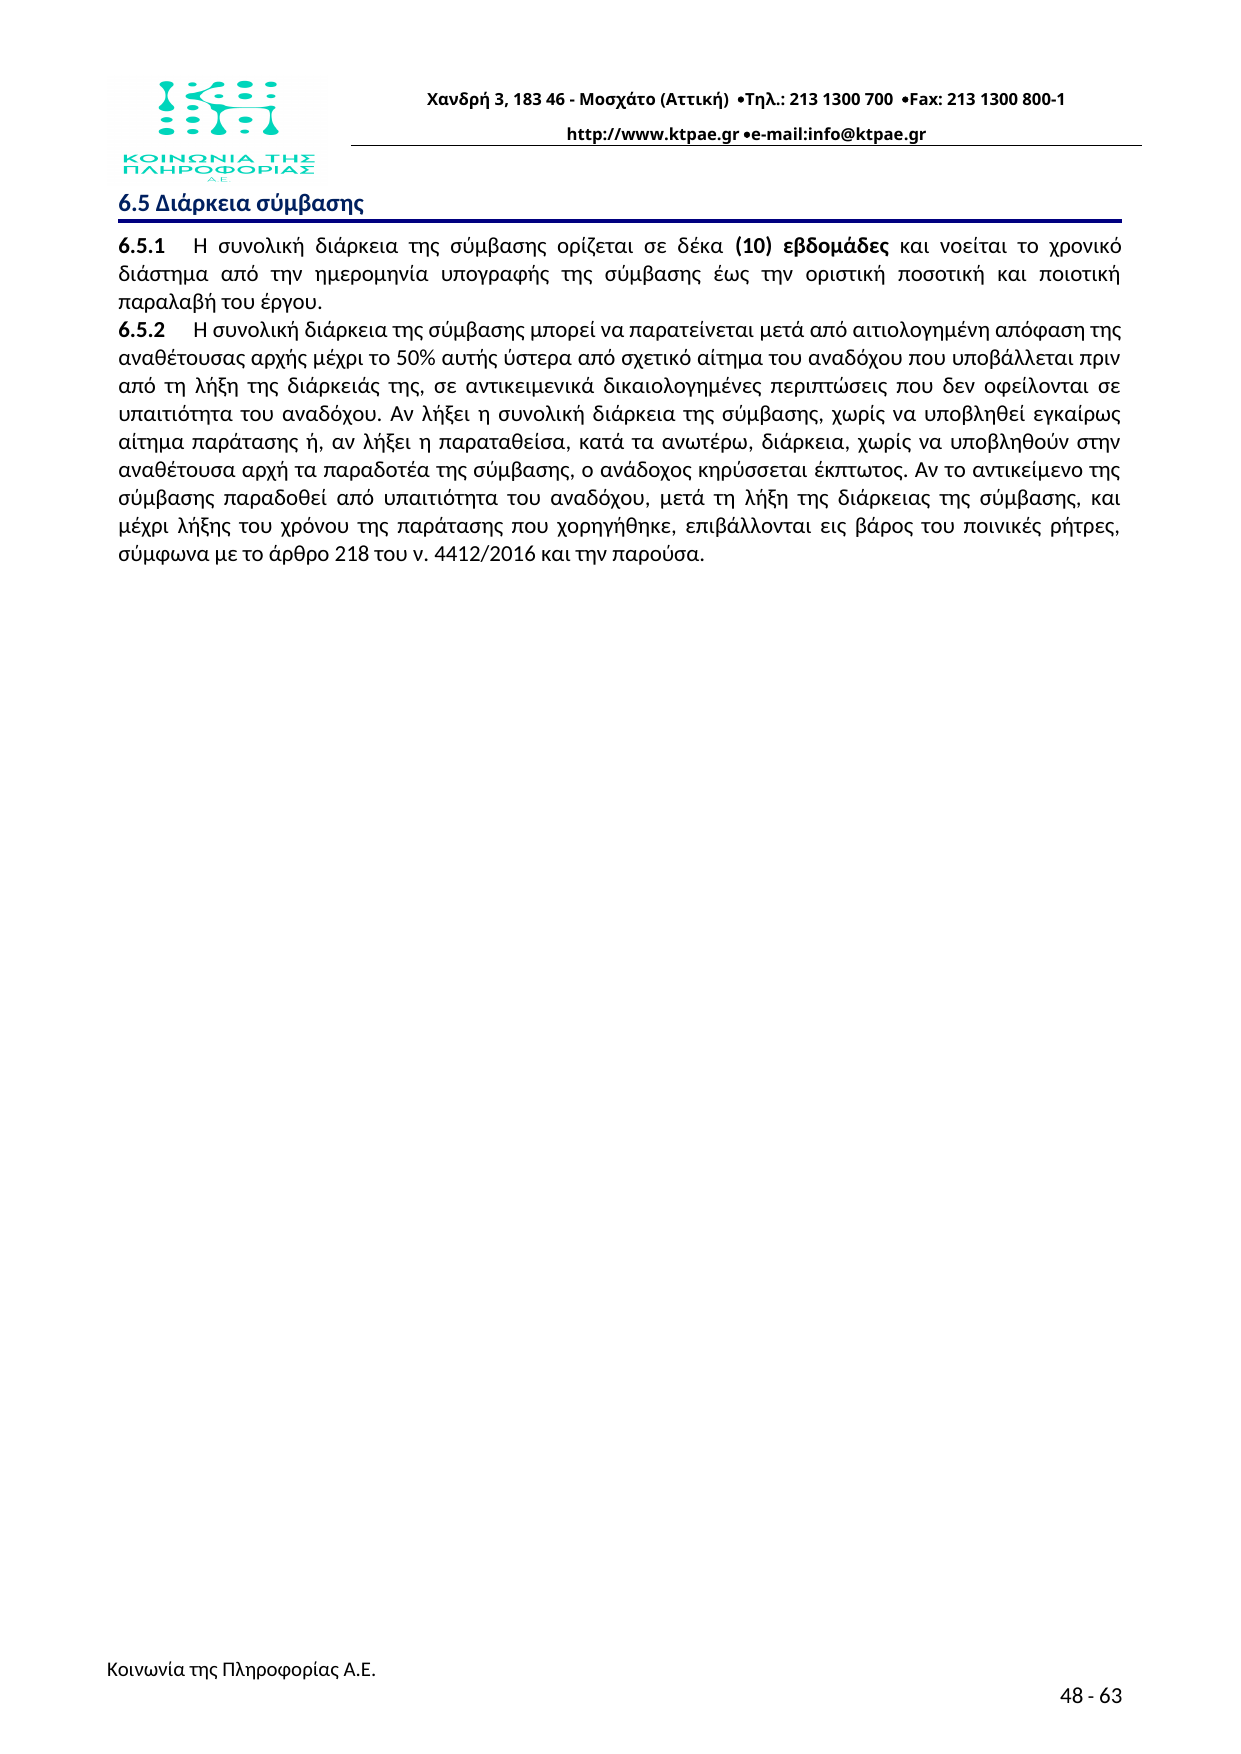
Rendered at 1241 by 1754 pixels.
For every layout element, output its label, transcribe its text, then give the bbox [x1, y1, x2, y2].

list 6.5.1 Η συνολική διάρκεια της σύμβασης ορίζεται σε δέκα (10) εβδομάδες και νοείται το χρονικό διάστημα από την ημερομηνία υπογραφής της σύμβασης έως την οριστική ποσοτική και ποιοτική παραλαβή του έργου. [118, 231, 1122, 315]
subtitle 6.5 Διάρκεια σύμβασης [118, 187, 1122, 219]
picture [107, 75, 328, 186]
list 6.5.2 Η συνολική διάρκεια της σύμβασης μπορεί να παρατείνεται μετά από αιτιολογημένη απόφαση της αναθέτουσας αρχής μέχρι το 50% αυτής ύστερα από σχετικό αίτημα του αναδόχου που υποβάλλεται πριν από τη λήξη της διάρκειάς της, σε αντικειμενικά δικαιολογημένες περιπτώσεις που δεν οφείλονται σε υπαιτιότητα του αναδόχου. Αν λήξει η συνολική διάρκεια της σύμβασης, χωρίς να υποβληθεί εγκαίρως αίτημα παράτασης ή, αν λήξει η παραταθείσα, κατά τα ανωτέρω, διάρκεια, χωρίς να υποβληθούν στην αναθέτουσα αρχή τα παραδοτέα της σύμβασης, ο ανάδοχος κηρύσσεται έκπτωτος. Αν το αντικείμενο της σύμβασης παραδοθεί από υπαιτιότητα του αναδόχου, μετά τη λήξη της διάρκειας της σύμβασης, και μέχρι λήξης του χρόνου της παράτασης που χορηγήθηκε, επιβάλλονται εις βάρος του ποινικές ρήτρες, σύμφωνα με το άρθρο 218 του ν. 4412/2016 και την παρούσα. [118, 315, 1122, 567]
